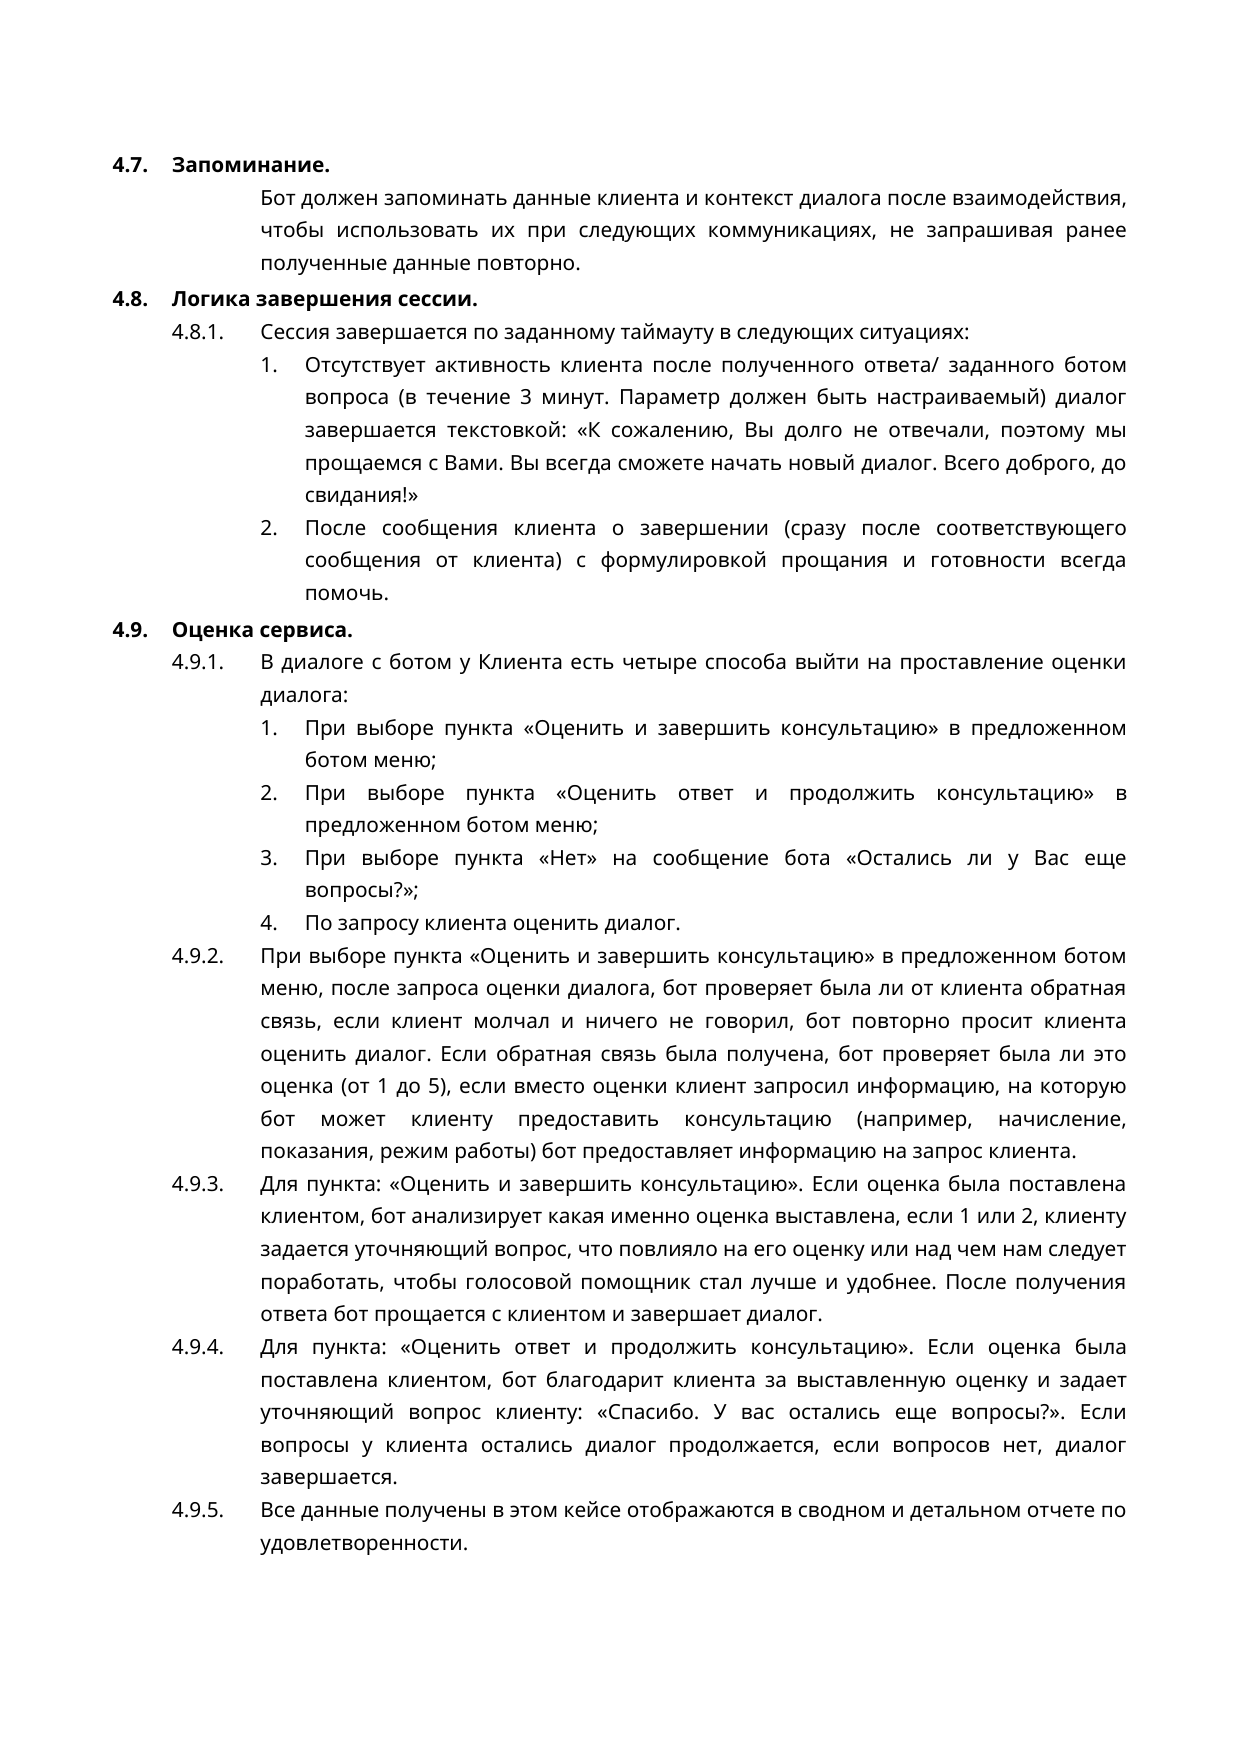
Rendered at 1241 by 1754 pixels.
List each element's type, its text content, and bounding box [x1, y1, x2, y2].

list При выборе пункта «Оценить ответ и продолжить консультацию» в предложенном ботом меню; [260, 778, 1128, 839]
list Все данные получены в этом кейсе отображаются в сводном и детальном отчете по удовлетворенности. [172, 1495, 1128, 1556]
list В диалоге с ботом у Клиента есть четыре способа выйти на проставление оценки диалога: [172, 647, 1128, 708]
list Для пункта: «Оценить ответ и продолжить консультацию». Если оценка была поставлена клиентом, бот благодарит клиента за выставленную оценку и задает уточняющий вопрос клиенту: «Спасибо. У вас остались еще вопросы?». Если вопросы у клиента остались диалог продолжается, если вопросов нет, диалог завершается. [172, 1332, 1128, 1491]
subtitle Запоминание. [112, 150, 1128, 178]
subtitle Логика завершения сессии. [112, 284, 1128, 313]
list При выборе пункта «Оценить и завершить консультацию» в предложенном ботом меню, после запроса оценки диалога, бот проверяет была ли от клиента обратная связь, если клиент молчал и ничего не говорил, бот повторно просит клиента оценить диалог. Если обратная связь была получена, бот проверяет была ли это оценка (от 1 до 5), если вместо оценки клиент запросил информацию, на которую бот может клиенту предоставить консультацию (например, начисление, показания, режим работы) бот предоставляет информацию на запрос клиента. [172, 941, 1128, 1165]
list При выборе пункта «Нет» на сообщение бота «Остались ли у Вас еще вопросы?»; [260, 843, 1128, 904]
subtitle Оценка сервиса. [112, 615, 1128, 643]
list При выборе пункта «Оценить и завершить консультацию» в предложенном ботом меню; [260, 713, 1128, 774]
list По запросу клиента оценить диалог. [260, 908, 1128, 937]
text Бот должен запоминать данные клиента и контекст диалога после взаимодействия, чтобы использовать их при следующих коммуникациях, не запрашивая ранее полученные данные повторно. [260, 183, 1128, 276]
list Сессия завершается по заданному таймауту в следующих ситуациях: [172, 317, 1128, 346]
list Отсутствует активность клиента после полученного ответа/ заданного ботом вопроса (в течение 3 минут. Параметр должен быть настраиваемый) диалог завершается текстовкой: «К сожалению, Вы долго не отвечали, поэтому мы прощаемся с Вами. Вы всегда сможете начать новый диалог. Всего доброго, до свидания!» [260, 350, 1128, 509]
list Для пункта: «Оценить и завершить консультацию». Если оценка была поставлена клиентом, бот анализирует какая именно оценка выставлена, если 1 или 2, клиенту задается уточняющий вопрос, что повлияло на его оценку или над чем нам следует поработать, чтобы голосовой помощник стал лучше и удобнее. После получения ответа бот прощается с клиентом и завершает диалог. [172, 1169, 1128, 1328]
list После сообщения клиента о завершении (сразу после соответствующего сообщения от клиента) с формулировкой прощания и готовности всегда помочь. [260, 513, 1128, 606]
